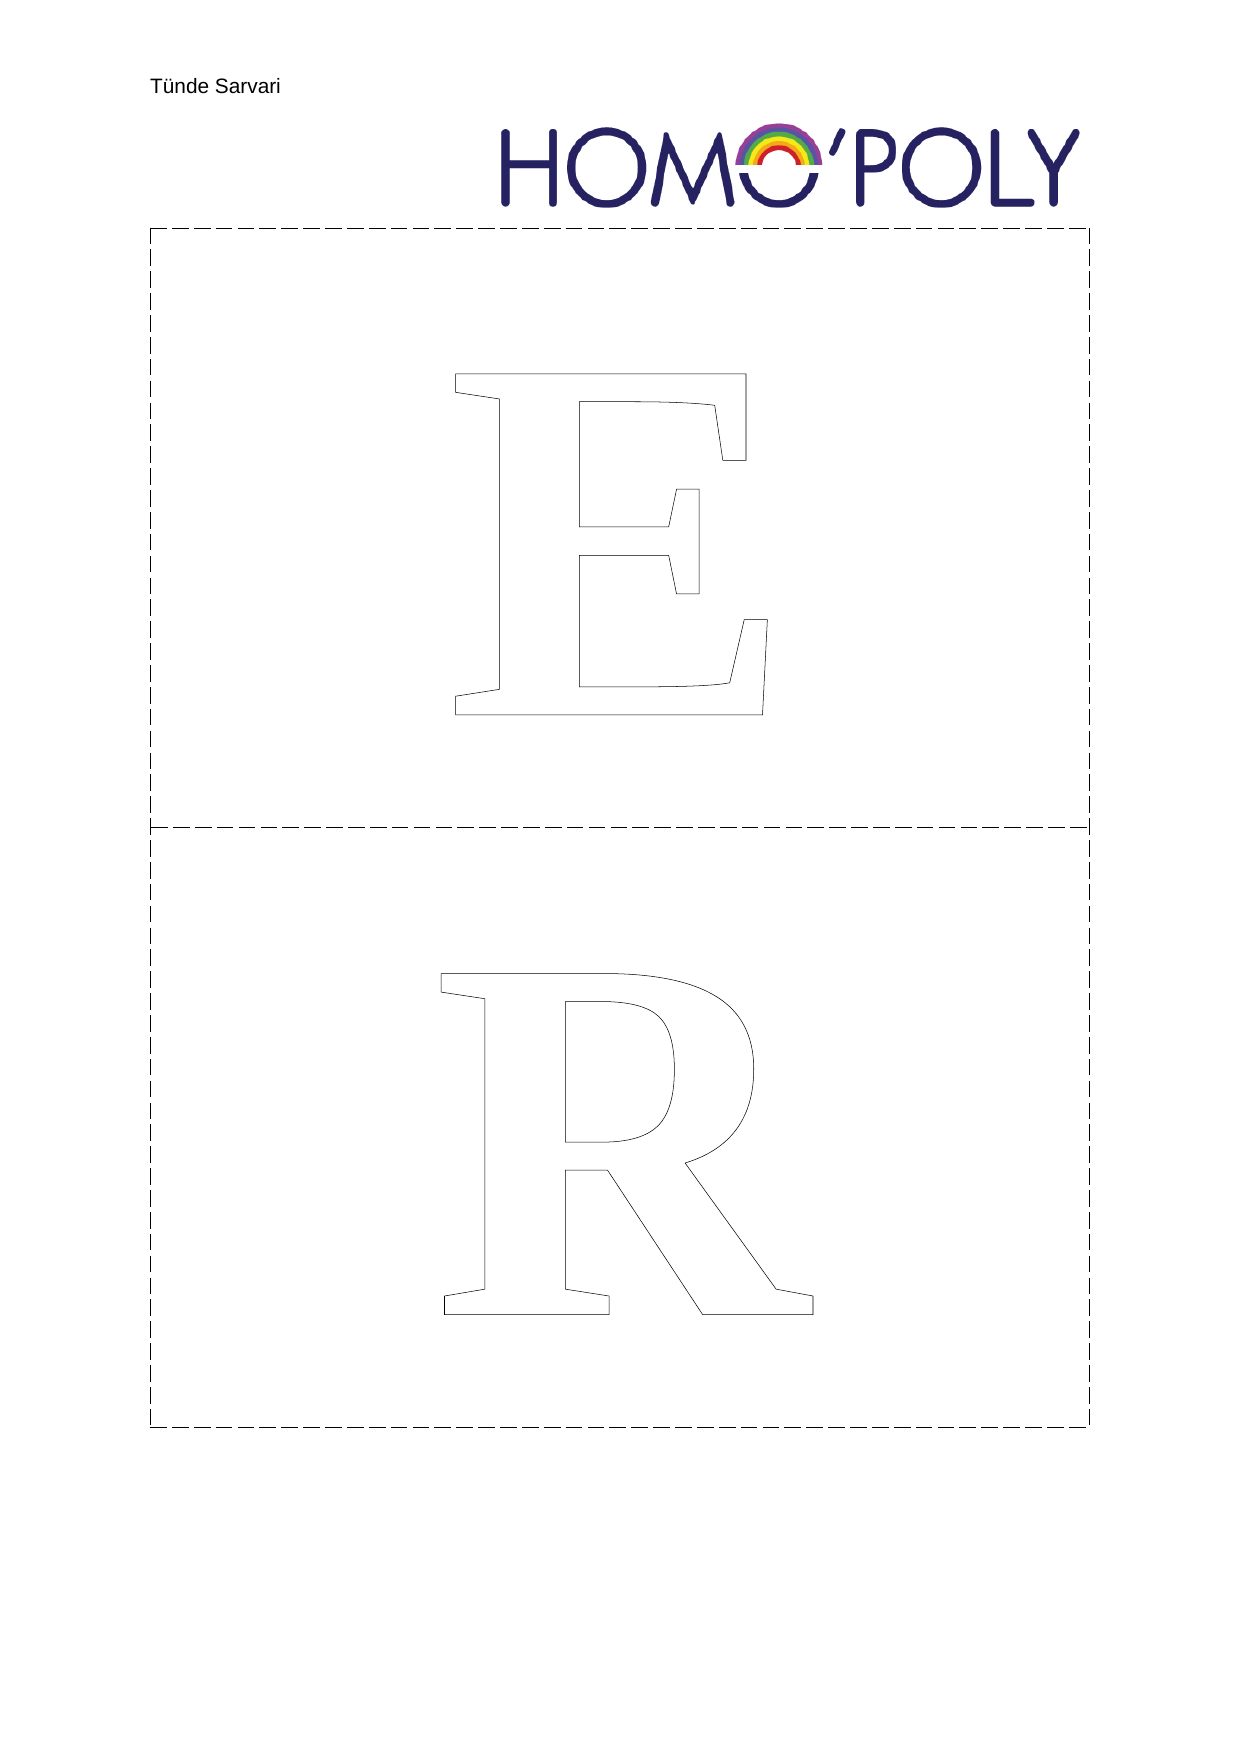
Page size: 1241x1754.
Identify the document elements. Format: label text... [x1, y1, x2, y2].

table_cell e [151, 228, 1090, 827]
picture [487, 97, 1091, 228]
table_cell r [151, 827, 1090, 1427]
